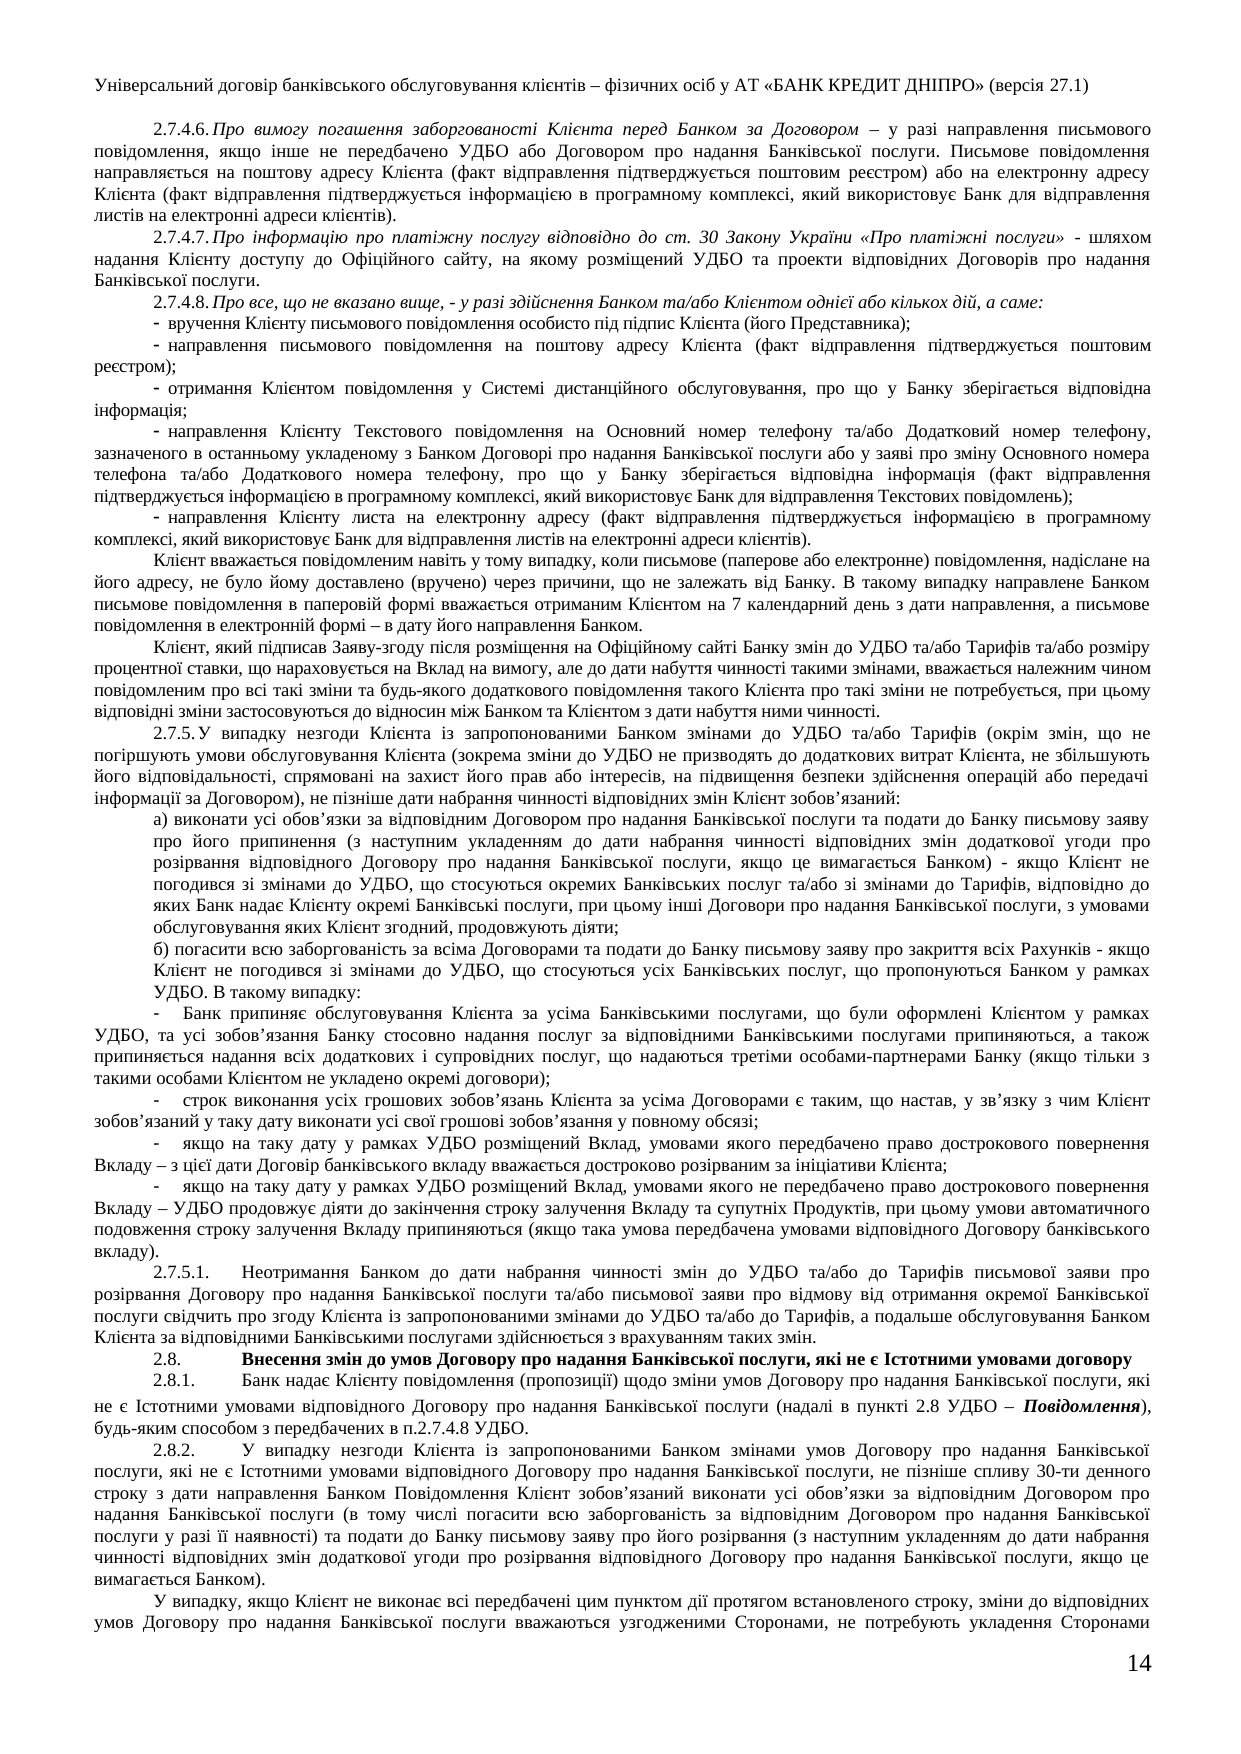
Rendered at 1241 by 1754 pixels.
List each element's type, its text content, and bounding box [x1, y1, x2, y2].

list Внесення змін до умов Договору про надання Банківської послуги, які не є Істотними умовами договору [153, 1348, 1152, 1369]
list якщо на таку дату у рамках УДБО розміщений Вклад, умовами якого не передбачено право дострокового повернення Вкладу – УДБО продовжує діяти до закінчення строку залучення Вкладу та супутніх Продуктів, при цьому умови автоматичного подовження строку залучення Вкладу припиняються (якщо така умова передбачена умовами відповідного Договору банківського вкладу). [94, 1175, 1152, 1261]
text б) погасити всю заборгованість за всіма Договорами та подати до Банку письмову заяву про закриття всіх Рахунків - якщо Клієнт не погодився зі змінами до УДБО, що стосуються усіх Банківських послуг, що пропонуються Банком у рамках УДБО. В такому випадку: [153, 937, 1152, 1002]
list Неотримання Банком до дати набрання чинності змін до УДБО та/або до Тарифів письмової заяви про розірвання Договору про надання Банківської послуги та/або письмової заяви про відмову від отримання окремої Банківської послуги свідчить про згоду Клієнта із запропонованими змінами до УДБО та/або до Тарифів, а подальше обслуговування Банком Клієнта за відповідними Банківськими послугами здійснюється з врахуванням таких змін. [94, 1261, 1152, 1348]
text Клієнт вважається повідомленим навіть у тому випадку, коли письмове (паперове або електронне) повідомлення, надіслане на його адресу, не було йому доставлено (вручено) через причини, що не залежать від Банку. В такому випадку направлене Банком письмове повідомлення в паперовій формі вважається отриманим Клієнтом на 7 календарний день з дати направлення, а письмове повідомлення в електронній формі – в дату його направлення Банком. [94, 549, 1152, 636]
list отримання Клієнтом повідомлення у Системі дистанційного обслуговування, про що у Банку зберігається відповідна інформація; [94, 377, 1152, 420]
list Про вимогу погашення заборгованості Клієнта перед Банком за Договором – у разі направлення письмового повідомлення, якщо інше не передбачено УДБО або Договором про надання Банківської послуги. Письмове повідомлення направляється на поштову адресу Клієнта (факт відправлення підтверджується поштовим реєстром) або на електронну адресу Клієнта (факт відправлення підтверджується інформацією в програмному комплексі, який використовує Банк для відправлення листів на електронні адреси клієнтів). [94, 118, 1152, 226]
text а) виконати усі обов’язки за відповідним Договором про надання Банківської послуги та подати до Банку письмову заяву про його припинення (з наступним укладенням до дати набрання чинності відповідних змін додаткової угоди про розірвання відповідного Договору про надання Банківської послуги, якщо це вимагається Банком) - якщо Клієнт не погодився зі змінами до УДБО, що стосуються окремих Банківських послуг та/або зі змінами до Тарифів, відповідно до яких Банк надає Клієнту окремі Банківські послуги, при цьому інші Договори про надання Банківської послуги, з умовами обслуговування яких Клієнт згодний, продовжують діяти; [153, 808, 1152, 937]
list строк виконання усіх грошових зобов’язань Клієнта за усіма Договорами є таким, що настав, у зв’язку з чим Клієнт зобов’язаний у таку дату виконати усі свої грошові зобов’язання у повному обсязі; [94, 1088, 1152, 1132]
list якщо на таку дату у рамках УДБО розміщений Вклад, умовами якого передбачено право дострокового повернення Вкладу – з цієї дати Договір банківського вкладу вважається достроково розірваним за ініціативи Клієнта; [94, 1132, 1152, 1175]
list Банк надає Клієнту повідомлення (пропозиції) щодо зміни умов Договору про надання Банківської послуги, які не є Істотними умовами відповідного Договору про надання Банківської послуги (надалі в пункті 2.8 УДБО – Повідомлення), будь-яким способом з передбачених в п.2.7.4.8 УДБО. [94, 1369, 1152, 1439]
list направлення Клієнту листа на електронну адресу (факт відправлення підтверджується інформацією в програмному комплексі, який використовує Банк для відправлення листів на електронні адреси клієнтів). [94, 506, 1152, 549]
list Про все, що не вказано вище, - у разі здійснення Банком та/або Клієнтом однієї або кількох дій, а саме: [94, 291, 1152, 312]
list У випадку незгоди Клієнта із запропонованими Банком змінами умов Договору про надання Банківської послуги, які не є Істотними умовами відповідного Договору про надання Банківської послуги, не пізніше спливу 30-ти денного строку з дати направлення Банком Повідомлення Клієнт зобов’язаний виконати усі обов’язки за відповідним Договором про надання Банківської послуги (в тому числі погасити всю заборгованість за відповідним Договором про надання Банківської послуги у разі її наявності) та подати до Банку письмову заяву про його розірвання (з наступним укладенням до дати набрання чинності відповідних змін додаткової угоди про розірвання відповідного Договору про надання Банківської послуги, якщо це вимагається Банком). [94, 1439, 1152, 1589]
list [94, 1589, 1152, 1633]
list Про інформацію про платіжну послугу відповідно до ст. 30 Закону України «Про платіжні послуги» - шляхом надання Клієнту доступу до Офіційного сайту, на якому розміщений УДБО та проекти відповідних Договорів про надання Банківської послуги. [94, 226, 1152, 291]
list направлення письмового повідомлення на поштову адресу Клієнта (факт відправлення підтверджується поштовим реєстром); [94, 334, 1152, 377]
list У випадку незгоди Клієнта із запропонованими Банком змінами до УДБО та/або Тарифів (окрім змін, що не погіршують умови обслуговування Клієнта (зокрема зміни до УДБО не призводять до додаткових витрат Клієнта, не збільшують його відповідальності, спрямовані на захист його прав або інтересів, на підвищення безпеки здійснення операцій або передачі інформації за Договором), не пізніше дати набрання чинності відповідних змін Клієнт зобов’язаний: [94, 722, 1152, 808]
list направлення Клієнту Текстового повідомлення на Основний номер телефону та/або Додатковий номер телефону, зазначеного в останньому укладеному з Банком Договорі про надання Банківської послуги або у заяві про зміну Основного номера телефона та/або Додаткового номера телефону, про що у Банку зберігається відповідна інформація (факт відправлення підтверджується інформацією в програмному комплексі, який використовує Банк для відправлення Текстових повідомлень); [94, 420, 1152, 506]
list вручення Клієнту письмового повідомлення особисто під підпис Клієнта (його Представника); [94, 312, 1152, 334]
text Клієнт, який підписав Заяву-згоду після розміщення на Офіційному сайті Банку змін до УДБО та/або Тарифів та/або розміру процентної ставки, що нараховується на Вклад на вимогу, але до дати набуття чинності такими змінами, вважається належним чином повідомленим про всі такі зміни та будь-якого додаткового повідомлення такого Клієнта про такі зміни не потребується, при цьому відповідні зміни застосовуються до відносин між Банком та Клієнтом з дати набуття ними чинності. [94, 636, 1152, 722]
list Банк припиняє обслуговування Клієнта за усіма Банківськими послугами, що були оформлені Клієнтом у рамках УДБО, та усі зобов’язання Банку стосовно надання послуг за відповідними Банківськими послугами припиняються, а також припиняється надання всіх додаткових і супровідних послуг, що надаються третіми особами-партнерами Банку (якщо тільки з такими особами Клієнтом не укладено окремі договори); [94, 1002, 1152, 1088]
